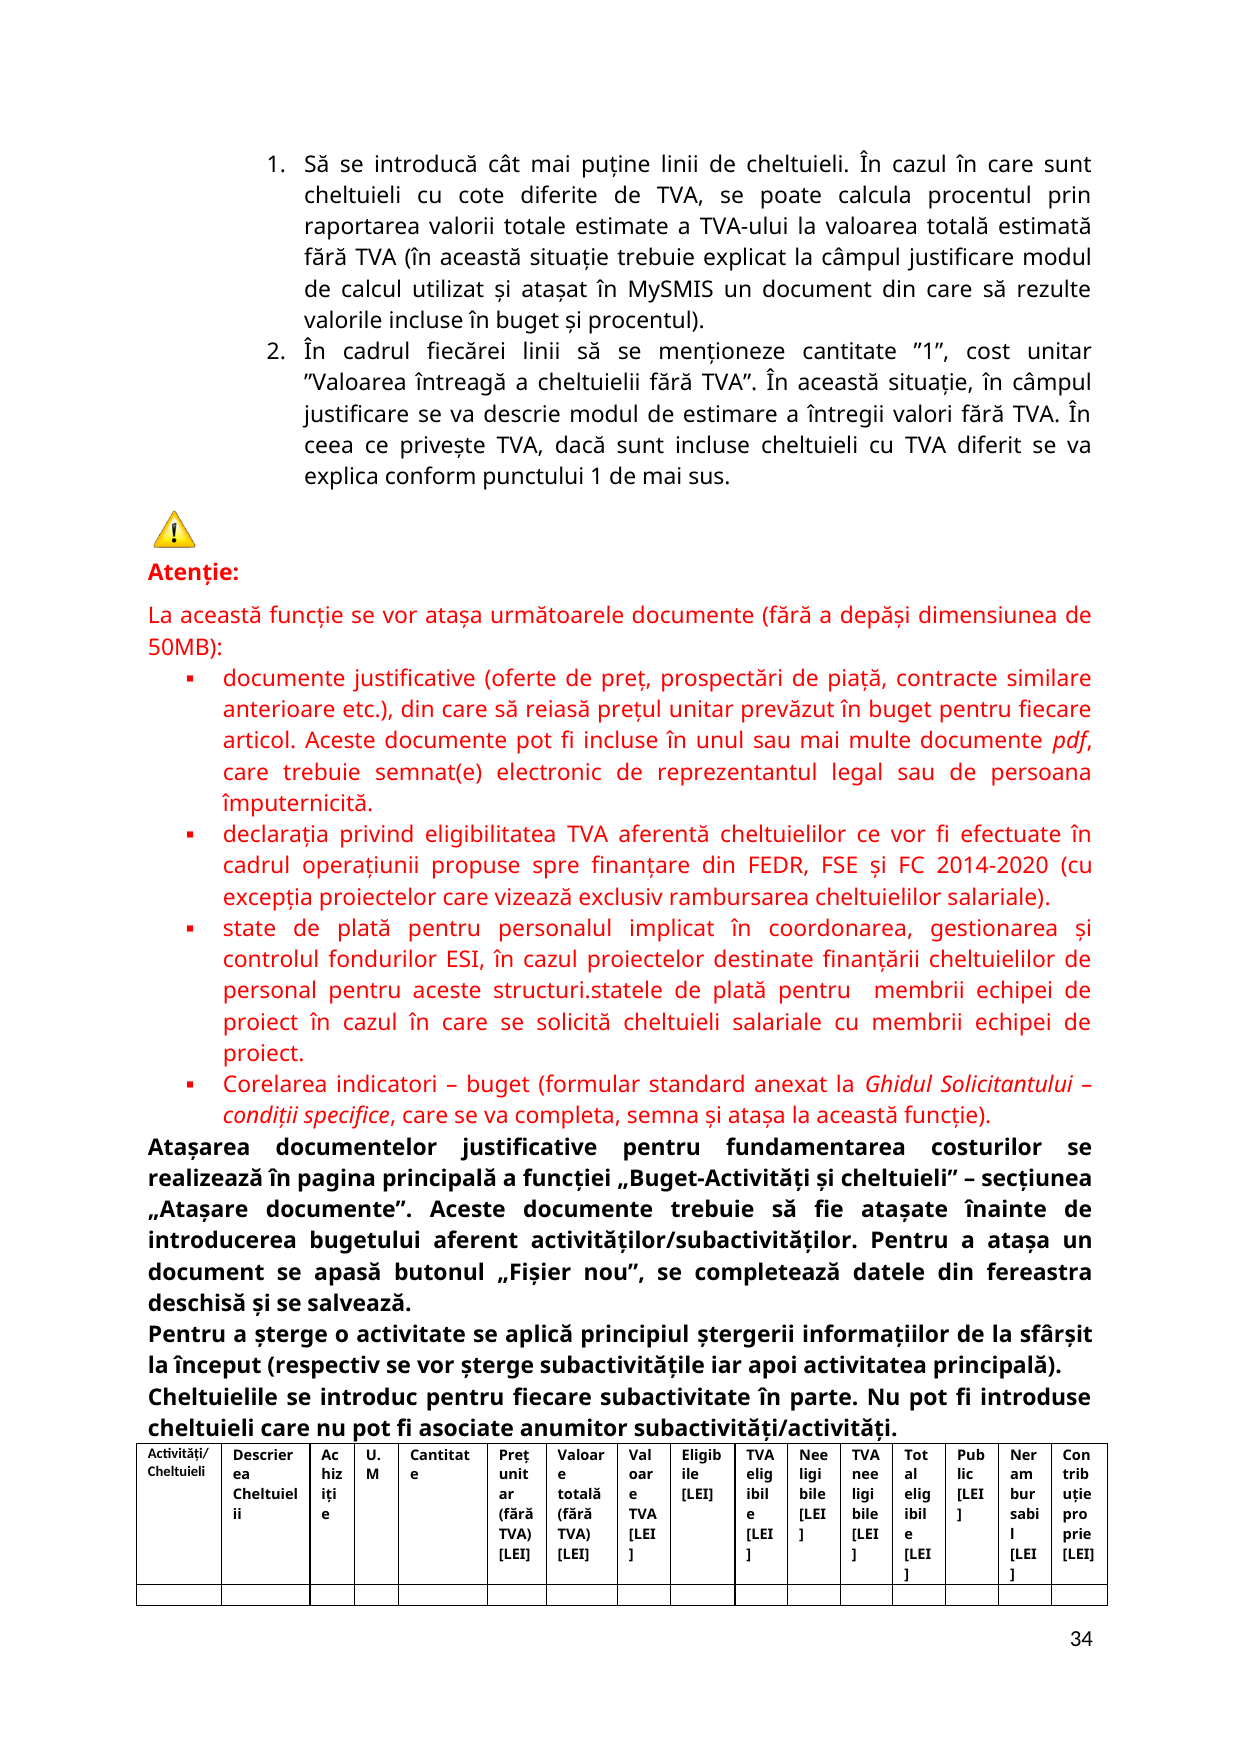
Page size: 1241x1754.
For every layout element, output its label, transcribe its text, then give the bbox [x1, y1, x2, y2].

table_cell [618, 1585, 670, 1604]
list Corelarea indicatori – buget (formular standard anexat la Ghidul Solicitantului – condiții specifice, care se va completa, semna și atașa la această funcție). [185, 1068, 1093, 1131]
table_cell [488, 1585, 546, 1604]
table_cell [841, 1585, 892, 1604]
table_header Neeligibile [LEI] [788, 1444, 840, 1583]
table_header Descrierea Cheltuielii [222, 1444, 309, 1583]
text Ataşarea documentelor justificative pentru fundamentarea costurilor se realizează în pagina principală a funcţiei „Buget-Activităţi şi cheltuieli” – secţiunea „Ataşare documente”. Aceste documente trebuie să fie ataşate înainte de introducerea bugetului aferent activităţilor/subactivităţilor. Pentru a ataşa un document se apasă butonul „Fişier nou”, se completează datele din fereastra deschisă şi se salvează. [148, 1131, 1093, 1318]
table_cell [736, 1585, 787, 1604]
table_header Total eligibile [LEI] [893, 1444, 945, 1583]
text Cheltuielile se introduc pentru fiecare subactivitate în parte. Nu pot fi introduse cheltuieli care nu pot fi asociate anumitor subactivităţi/activităţi. [148, 1381, 1093, 1443]
table_cell [999, 1585, 1051, 1604]
table_header TVA neeligibile [LEI] [841, 1444, 892, 1583]
text La această funcție se vor atașa următoarele documente (fără a depăși dimensiunea de 50MB): [148, 599, 1093, 662]
table_cell [547, 1585, 617, 1604]
table_cell [1052, 1585, 1107, 1604]
list state de plată pentru personalul implicat în coordonarea, gestionarea și controlul fondurilor ESI, în cazul proiectelor destinate finanțării cheltuielilor de personal pentru aceste structuri.statele de plată pentru membrii echipei de proiect în cazul în care se solicită cheltuieli salariale cu membrii echipei de proiect. [185, 912, 1093, 1068]
table_cell [311, 1585, 354, 1604]
table_header Valoare TVA [LEI] [618, 1444, 670, 1583]
table_cell [671, 1585, 734, 1604]
table_header Cantitate [399, 1444, 487, 1583]
table_cell [946, 1585, 998, 1604]
table_header Achiziţie [311, 1444, 354, 1583]
table_cell [893, 1585, 945, 1604]
text Atenție: [148, 523, 1093, 587]
list documente justificative (oferte de preț, prospectări de piață, contracte similare anterioare etc.), din care să reiasă prețul unitar prevăzut în buget pentru fiecare articol. Aceste documente pot fi incluse în unul sau mai multe documente pdf, care trebuie semnat(e) electronic de reprezentantul legal sau de persoana împuternicită. [185, 662, 1093, 818]
table_header Contribuţie proprie [LEI] [1052, 1444, 1107, 1583]
list Să se introducă cât mai puține linii de cheltuieli. În cazul în care sunt cheltuieli cu cote diferite de TVA, se poate calcula procentul prin raportarea valorii totale estimate a TVA-ului la valoarea totală estimată fără TVA (în această situație trebuie explicat la câmpul justificare modul de calcul utilizat și atașat în MySMIS un document din care să rezulte valorile incluse în buget și procentul). [266, 148, 1093, 335]
table_header Public [LEI] [946, 1444, 998, 1583]
table_cell [788, 1585, 840, 1604]
list În cadrul fiecărei linii să se menționeze cantitate ”1”, cost unitar ”Valoarea întreagă a cheltuielii fără TVA”. În această situație, în câmpul justificare se va descrie modul de estimare a întregii valori fără TVA. În ceea ce privește TVA, dacă sunt incluse cheltuieli cu TVA diferit se va explica conform punctului 1 de mai sus. [266, 335, 1093, 491]
table_header Preţ unitar (fără TVA) [LEI] [488, 1444, 546, 1583]
table_header Nerambursabil [LEI] [999, 1444, 1051, 1583]
table_cell [355, 1585, 398, 1604]
table_header U.M [355, 1444, 398, 1583]
table_header Activităţi/Cheltuieli [137, 1444, 221, 1583]
table_cell [222, 1585, 309, 1604]
text Pentru a şterge o activitate se aplică principiul ştergerii informaţiilor de la sfârşit la început (respectiv se vor şterge subactivităţile iar apoi activitatea principală). [148, 1318, 1093, 1381]
table_header Eligibile [LEI] [671, 1444, 734, 1583]
table_cell [137, 1585, 221, 1604]
table_header Valoare totală (fără TVA) [LEI] [547, 1444, 617, 1583]
picture [147, 503, 201, 556]
table_header TVA eligibile [LEI] [736, 1444, 787, 1583]
list declarația privind eligibilitatea TVA aferentă cheltuielilor ce vor fi efectuate în cadrul operațiunii propuse spre finanţare din FEDR, FSE și FC 2014-2020 (cu excepția proiectelor care vizează exclusiv rambursarea cheltuielilor salariale). [185, 818, 1093, 912]
table_cell [399, 1585, 487, 1604]
